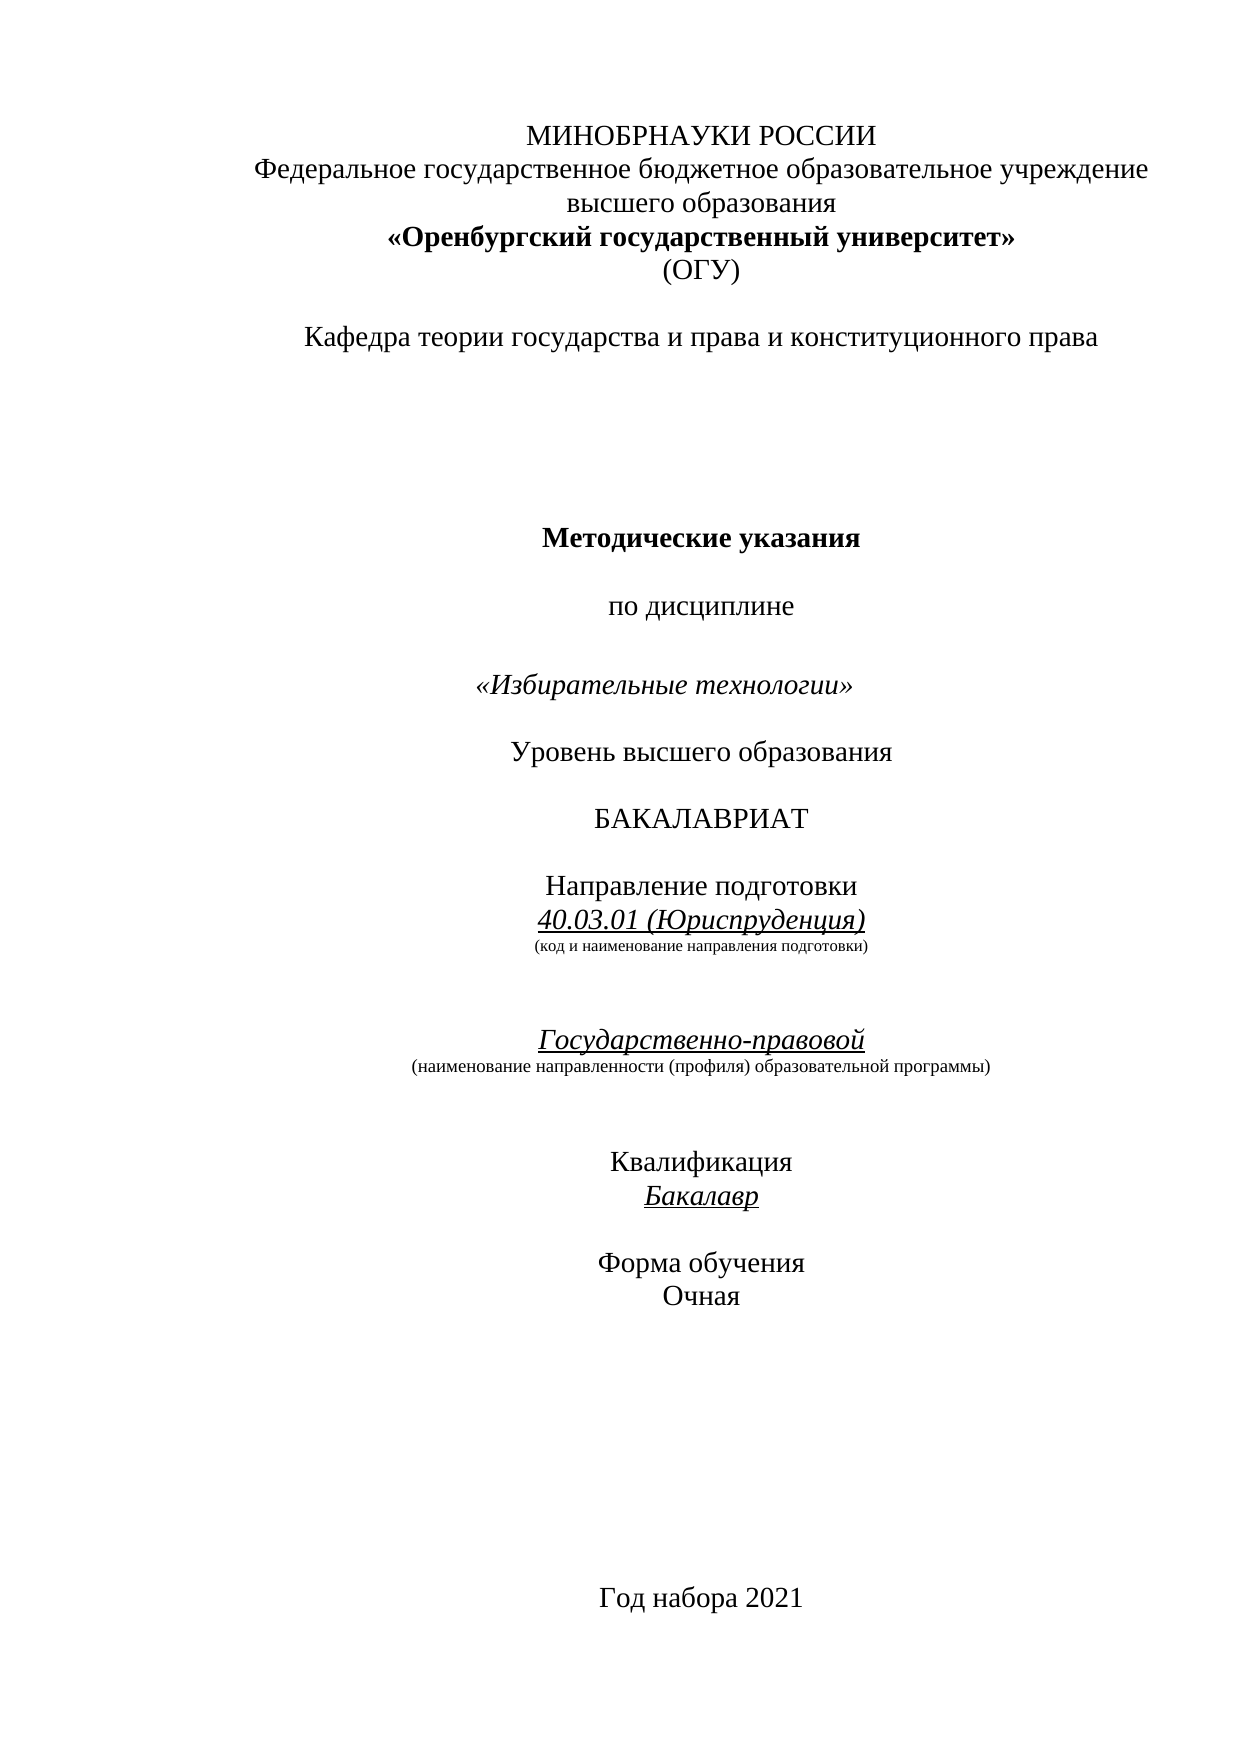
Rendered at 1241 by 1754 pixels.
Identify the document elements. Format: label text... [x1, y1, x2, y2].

text Очная [177, 1278, 1152, 1312]
text (код и наименование направления подготовки) [177, 936, 1152, 955]
text Методические указания [177, 521, 1152, 554]
text Уровень высшего образования [177, 734, 1152, 768]
text «Оренбургский государственный университет» [177, 219, 1152, 252]
text Квалификация [177, 1144, 1152, 1178]
text по дисциплине [177, 588, 1152, 621]
text «Избирательные технологии» [177, 667, 1152, 701]
text Бакалавр [177, 1178, 1152, 1211]
text 40.03.01 (Юриспруденция) [177, 902, 1152, 936]
text Форма обучения [177, 1245, 1152, 1278]
text (ОГУ) [177, 252, 1152, 286]
text Государственно-правовой [177, 1022, 1152, 1055]
text (наименование направленности (профиля) образовательной программы) [177, 1055, 1152, 1077]
text Год набора 2021 [177, 1580, 1152, 1614]
text МИНОБРНАУКИ РОССИИ [177, 118, 1152, 152]
text высшего образования [177, 185, 1152, 219]
text БАКАЛАВРИАТ [177, 801, 1152, 835]
text Кафедра теории государства и права и конституционного права [177, 319, 1152, 353]
text Федеральное государственное бюджетное образовательное учреждение [177, 152, 1152, 185]
text Направление подготовки [177, 868, 1152, 902]
